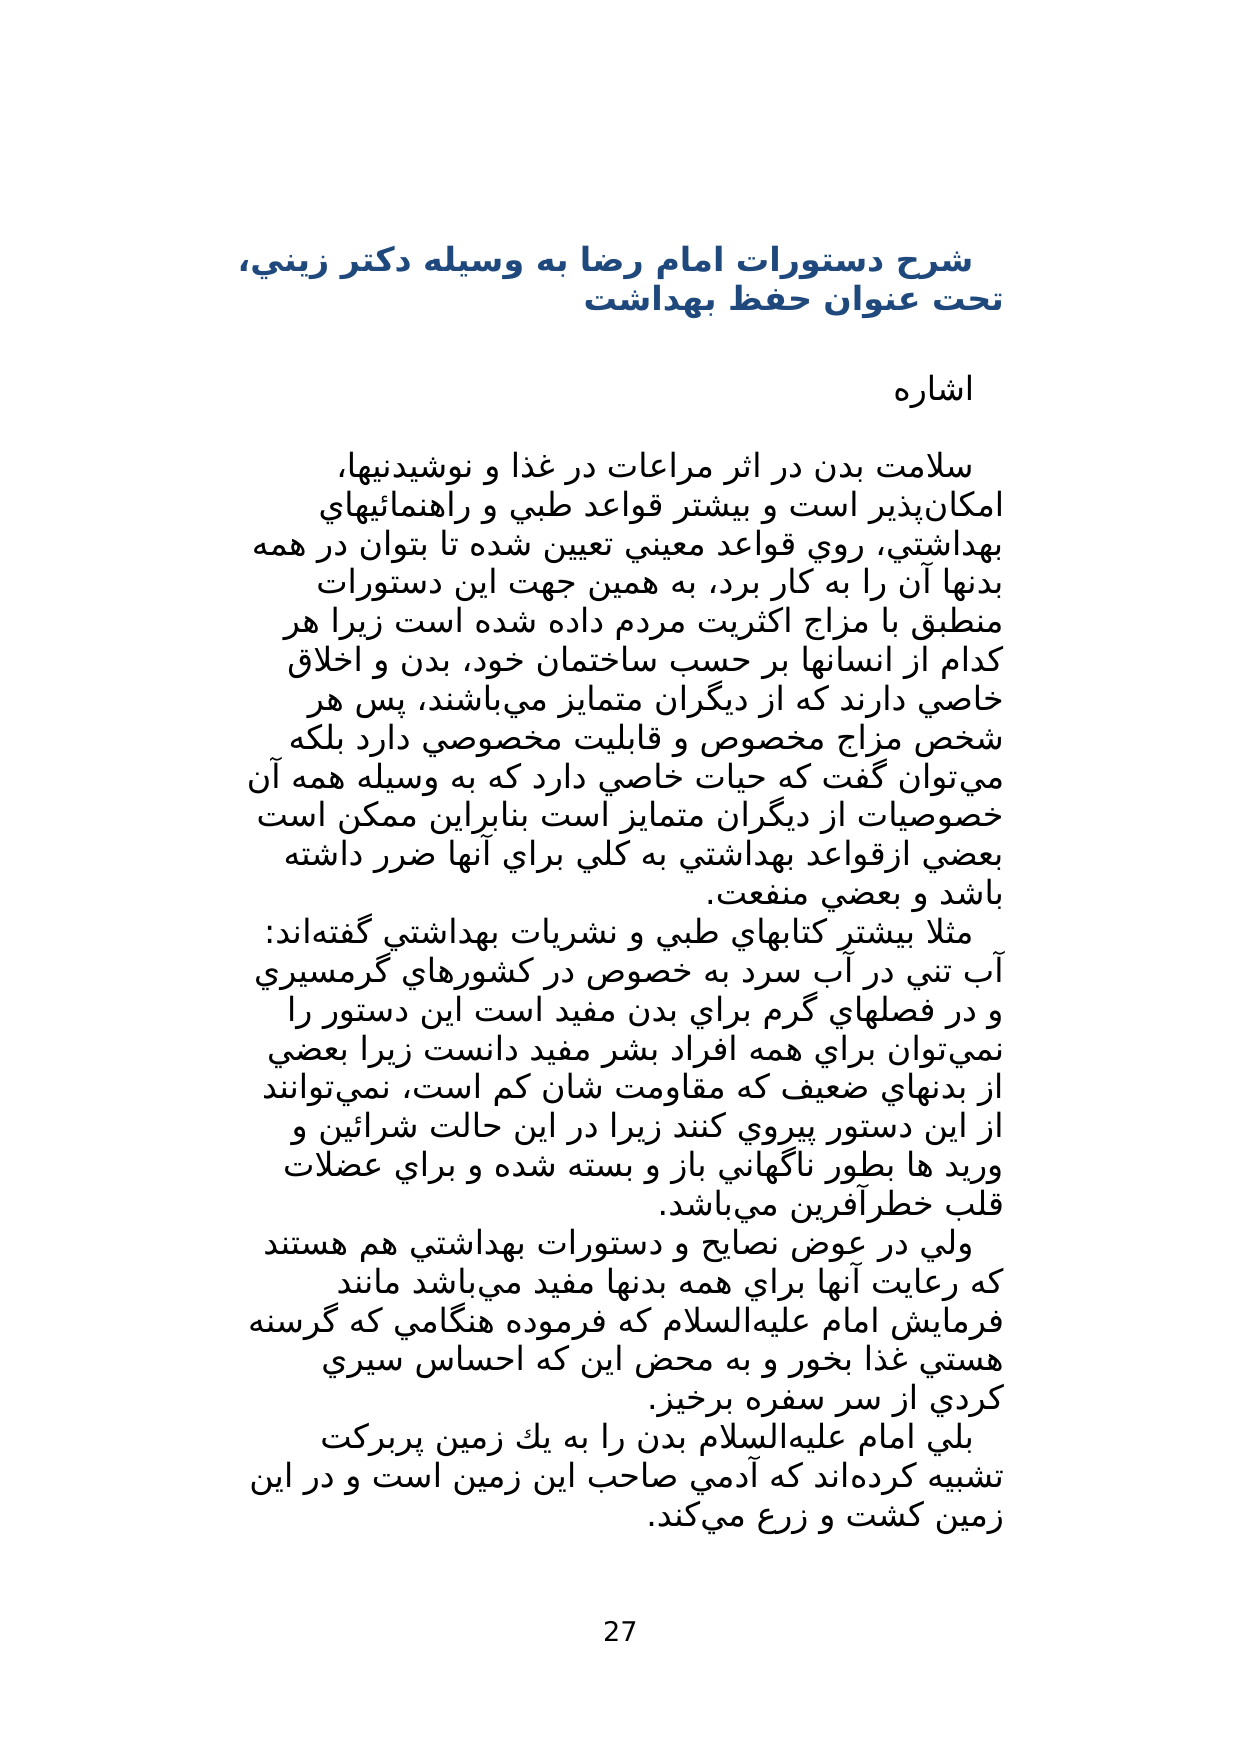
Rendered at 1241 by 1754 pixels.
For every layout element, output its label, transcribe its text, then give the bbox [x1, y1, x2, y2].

text اشاره [236, 369, 1004, 408]
text ولي در عوض نصايح و دستورات بهداشتي هم هستند كه رعايت آنها براي همه بدنها مفيد مي‌باشد مانند فرمايش امام عليه‌السلام كه فرموده هنگامي كه گرسنه هستي غذا بخور و به محض اين كه احساس سيري كردي از سر سفره برخيز. [236, 1223, 1004, 1418]
text بلي امام عليه‌السلام بدن را به يك زمين پربركت تشبيه كرده‌اند كه آدمي صاحب اين زمين است و در اين زمين كشت و زرع مي‌كند. [236, 1418, 1004, 1534]
text سلامت بدن در اثر مراعات در غذا و نوشيدنيها، امكان‌پذير است و بيشتر قواعد طبي و راهنمائيهاي بهداشتي، روي قواعد معيني تعيين شده تا بتوان در همه بدنها آن را به كار برد، به همين جهت اين دستورات منطبق با مزاج اكثريت مردم داده شده است زيرا هر كدام از انسانها بر حسب ساختمان خود، بدن و اخلاق خاصي دارند كه از ديگران متمايز مي‌باشند، پس هر شخص مزاج مخصوص و قابليت مخصوصي دارد بلكه مي‌توان گفت كه حيات خاصي دارد كه به وسيله همه آن خصوصيات از ديگران متمايز است بنابراين ممكن است بعضي ازقواعد بهداشتي به كلي براي آنها ضرر داشته باشد و بعضي منفعت. [236, 446, 1004, 912]
text مثلا بيشتر كتابهاي طبي و نشريات بهداشتي گفته‌اند: آب تني در آب سرد به خصوص در كشورهاي گرمسيري و در فصلهاي گرم براي بدن مفيد است اين دستور را نمي‌توان براي همه افراد بشر مفيد دانست زيرا بعضي از بدنهاي ضعيف كه مقاومت شان كم است، نمي‌توانند از اين دستور پيروي كنند زيرا در اين حالت شرائين و وريد ها بطور ناگهاني باز و بسته شده و براي عضلات قلب خطرآفرين مي‌باشد. [236, 912, 1004, 1223]
subtitle شرح دستورات امام رضا به وسيله دكتر زيني، تحت عنوان حفظ بهداشت [236, 241, 1004, 318]
